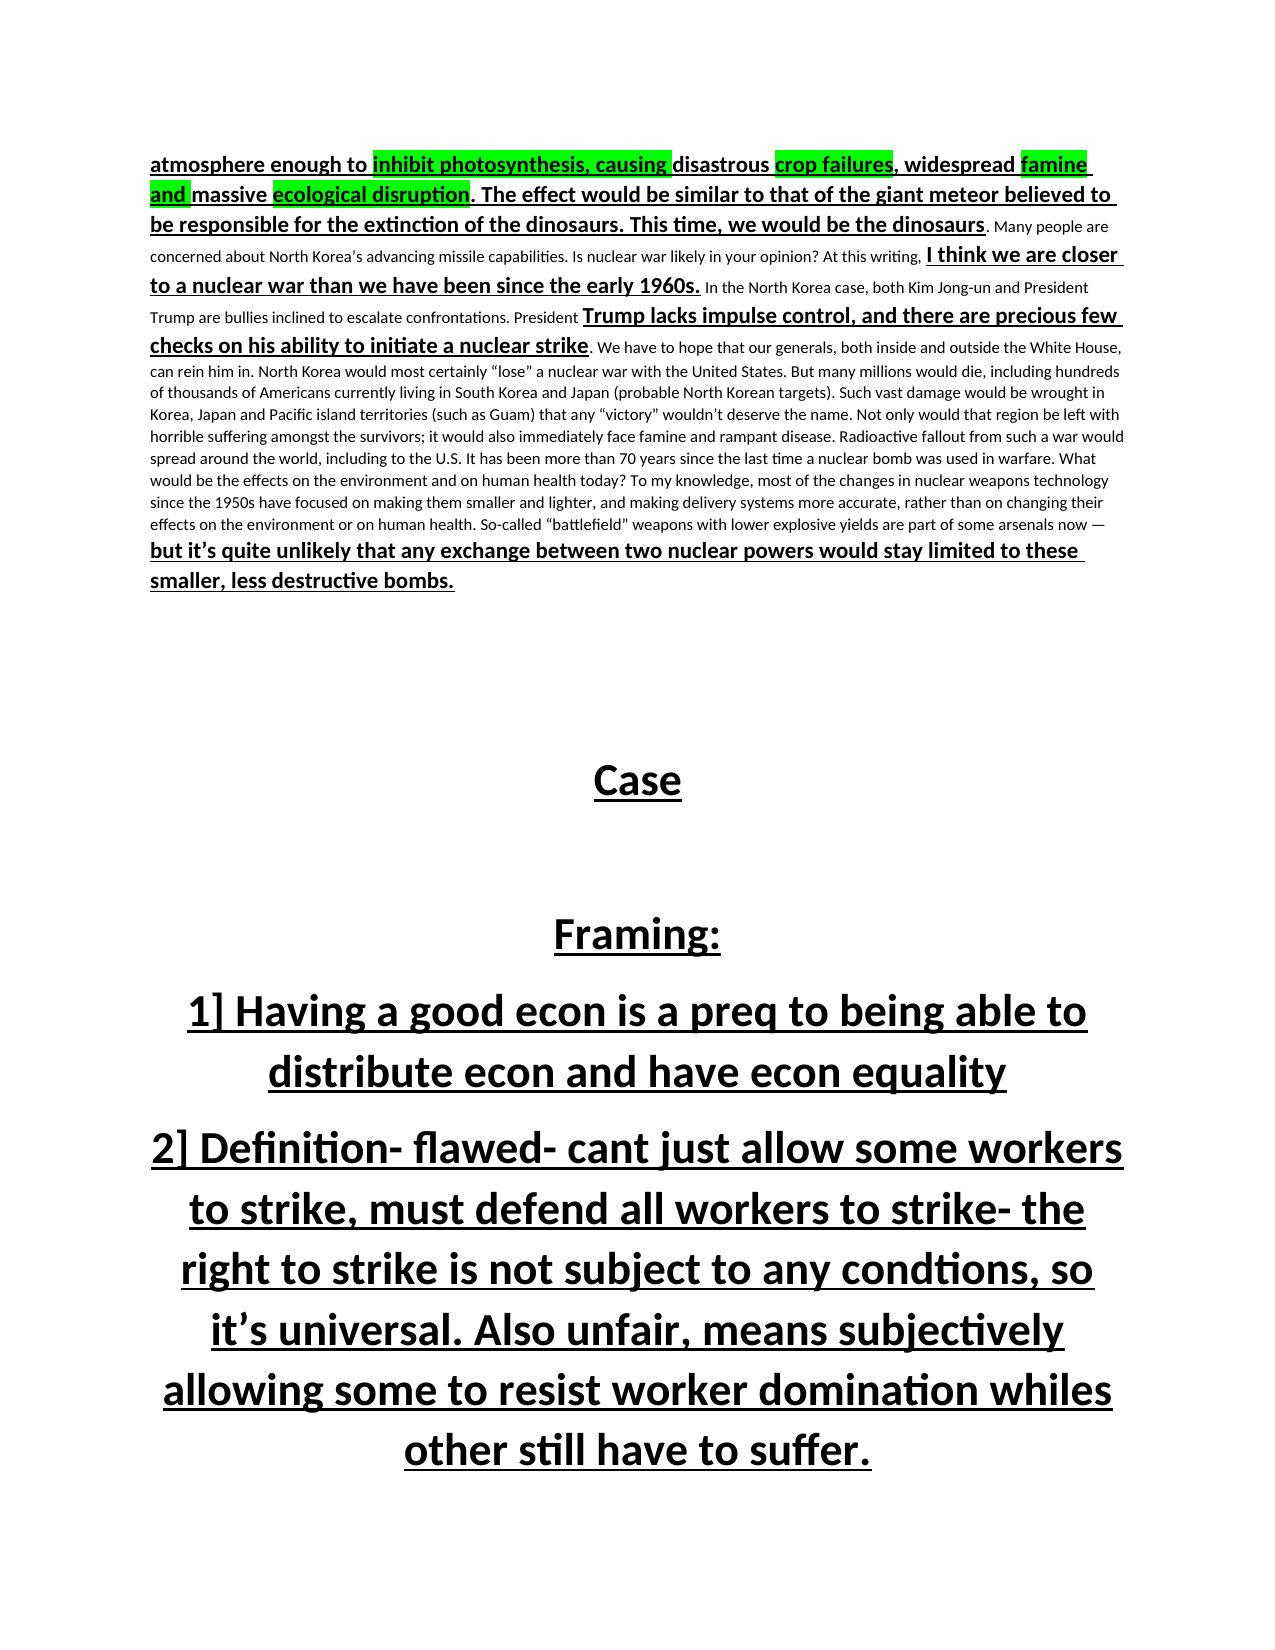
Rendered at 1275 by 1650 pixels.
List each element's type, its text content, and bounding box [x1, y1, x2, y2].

text 2] Definition- flawed- cant just allow some workers to strike, must defend all workers to strike- the right to strike is not subject to any condtions, so it’s universal. Also unfair, means subjectively allowing some to resist worker domination whiles other still have to suffer. [150, 1119, 1125, 1477]
text Framing: [150, 905, 1125, 961]
text Case [150, 751, 1125, 807]
text 1] Having a good econ is a preq to being able to distribute econ and have econ equality [150, 982, 1125, 1098]
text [150, 150, 1125, 595]
